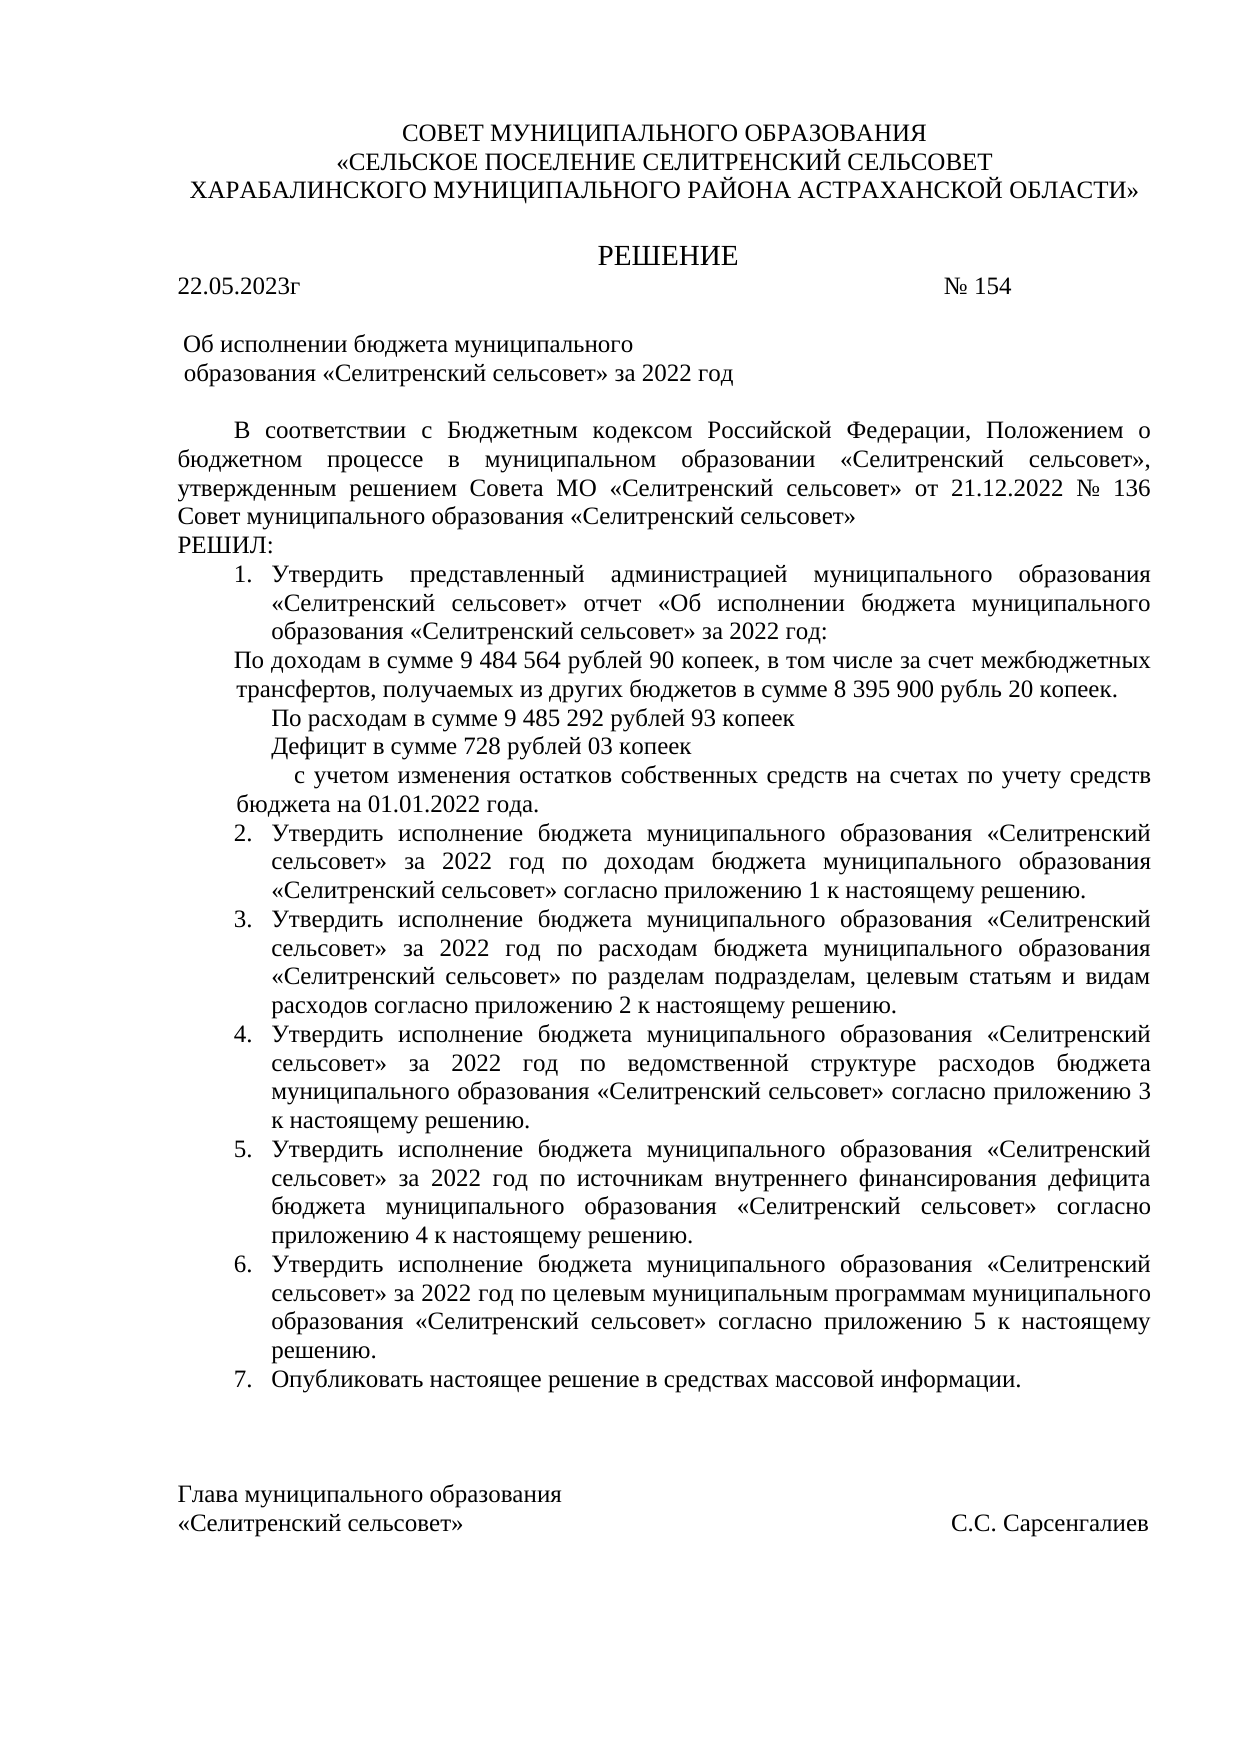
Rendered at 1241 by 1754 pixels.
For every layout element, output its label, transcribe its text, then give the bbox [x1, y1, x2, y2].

text СОВЕТ МУНИЦИПАЛЬНОГО ОБРАЗОВАНИЯ [177, 118, 1152, 147]
text образования «Селитренский сельсовет» за 2022 год [177, 358, 1152, 386]
text ХАРАБАЛИНСКОГО МУНИЦИПАЛЬНОГО РАЙОНА АСТРАХАНСКОЙ ОБЛАСТИ» [177, 176, 1152, 204]
text По расходам в сумме 9 485 292 рублей 93 копеек [177, 703, 1152, 731]
text 22.05.2023г № 154 [177, 271, 1152, 300]
text Об исполнении бюджета муниципального [177, 329, 1152, 358]
text РЕШИЛ: [177, 530, 1152, 559]
text Дефицит в сумме 728 рублей 03 копеек [177, 731, 1152, 760]
text с учетом изменения остатков собственных средств на счетах по учету средств бюджета на 01.01.2022 года. [233, 760, 1152, 818]
text Глава муниципального образования [177, 1479, 1152, 1508]
list Утвердить исполнение бюджета муниципального образования «Селитренский сельсовет» за 2022 год по источникам внутреннего финансирования дефицита бюджета муниципального образования «Селитренский сельсовет» согласно приложению 4 к настоящему решению. [233, 1134, 1152, 1249]
text «Селитренский сельсовет» С.С. Сарсенгалиев [177, 1508, 1152, 1536]
list Утвердить представленный администрацией муниципального образования «Селитренский сельсовет» отчет «Об исполнении бюджета муниципального образования «Селитренский сельсовет» за 2022 год: [233, 559, 1152, 645]
text «СЕЛЬСКОЕ ПОСЕЛЕНИЕ СЕЛИТРЕНСКИЙ СЕЛЬСОВЕТ [177, 147, 1152, 176]
list Опубликовать настоящее решение в средствах массовой информации. [233, 1364, 1152, 1393]
list Утвердить исполнение бюджета муниципального образования «Селитренский сельсовет» за 2022 год по расходам бюджета муниципального образования «Селитренский сельсовет» по разделам подразделам, целевым статьям и видам расходов согласно приложению 2 к настоящему решению. [233, 904, 1152, 1019]
text По доходам в сумме 9 484 564 рублей 90 копеек, в том числе за счет межбюджетных трансфертов, получаемых из других бюджетов в сумме 8 395 900 рубль 20 копеек. [233, 645, 1152, 703]
list Утвердить исполнение бюджета муниципального образования «Селитренский сельсовет» за 2022 год по целевым муниципальным программам муниципального образования «Селитренский сельсовет» согласно приложению 5 к настоящему решению. [233, 1249, 1152, 1364]
list Утвердить исполнение бюджета муниципального образования «Селитренский сельсовет» за 2022 год по ведомственной структуре расходов бюджета муниципального образования «Селитренский сельсовет» согласно приложению 3 к настоящему решению. [233, 1019, 1152, 1134]
text РЕШЕНИЕ [177, 238, 1152, 271]
text В соответствии с Бюджетным кодексом Российской Федерации, Положением о бюджетном процессе в муниципальном образовании «Селитренский сельсовет», утвержденным решением Совета МО «Селитренский сельсовет» от 21.12.2022 № 136 Совет муниципального образования «Селитренский сельсовет» [177, 415, 1152, 530]
list Утвердить исполнение бюджета муниципального образования «Селитренский сельсовет» за 2022 год по доходам бюджета муниципального образования «Селитренский сельсовет» согласно приложению 1 к настоящему решению. [233, 818, 1152, 904]
